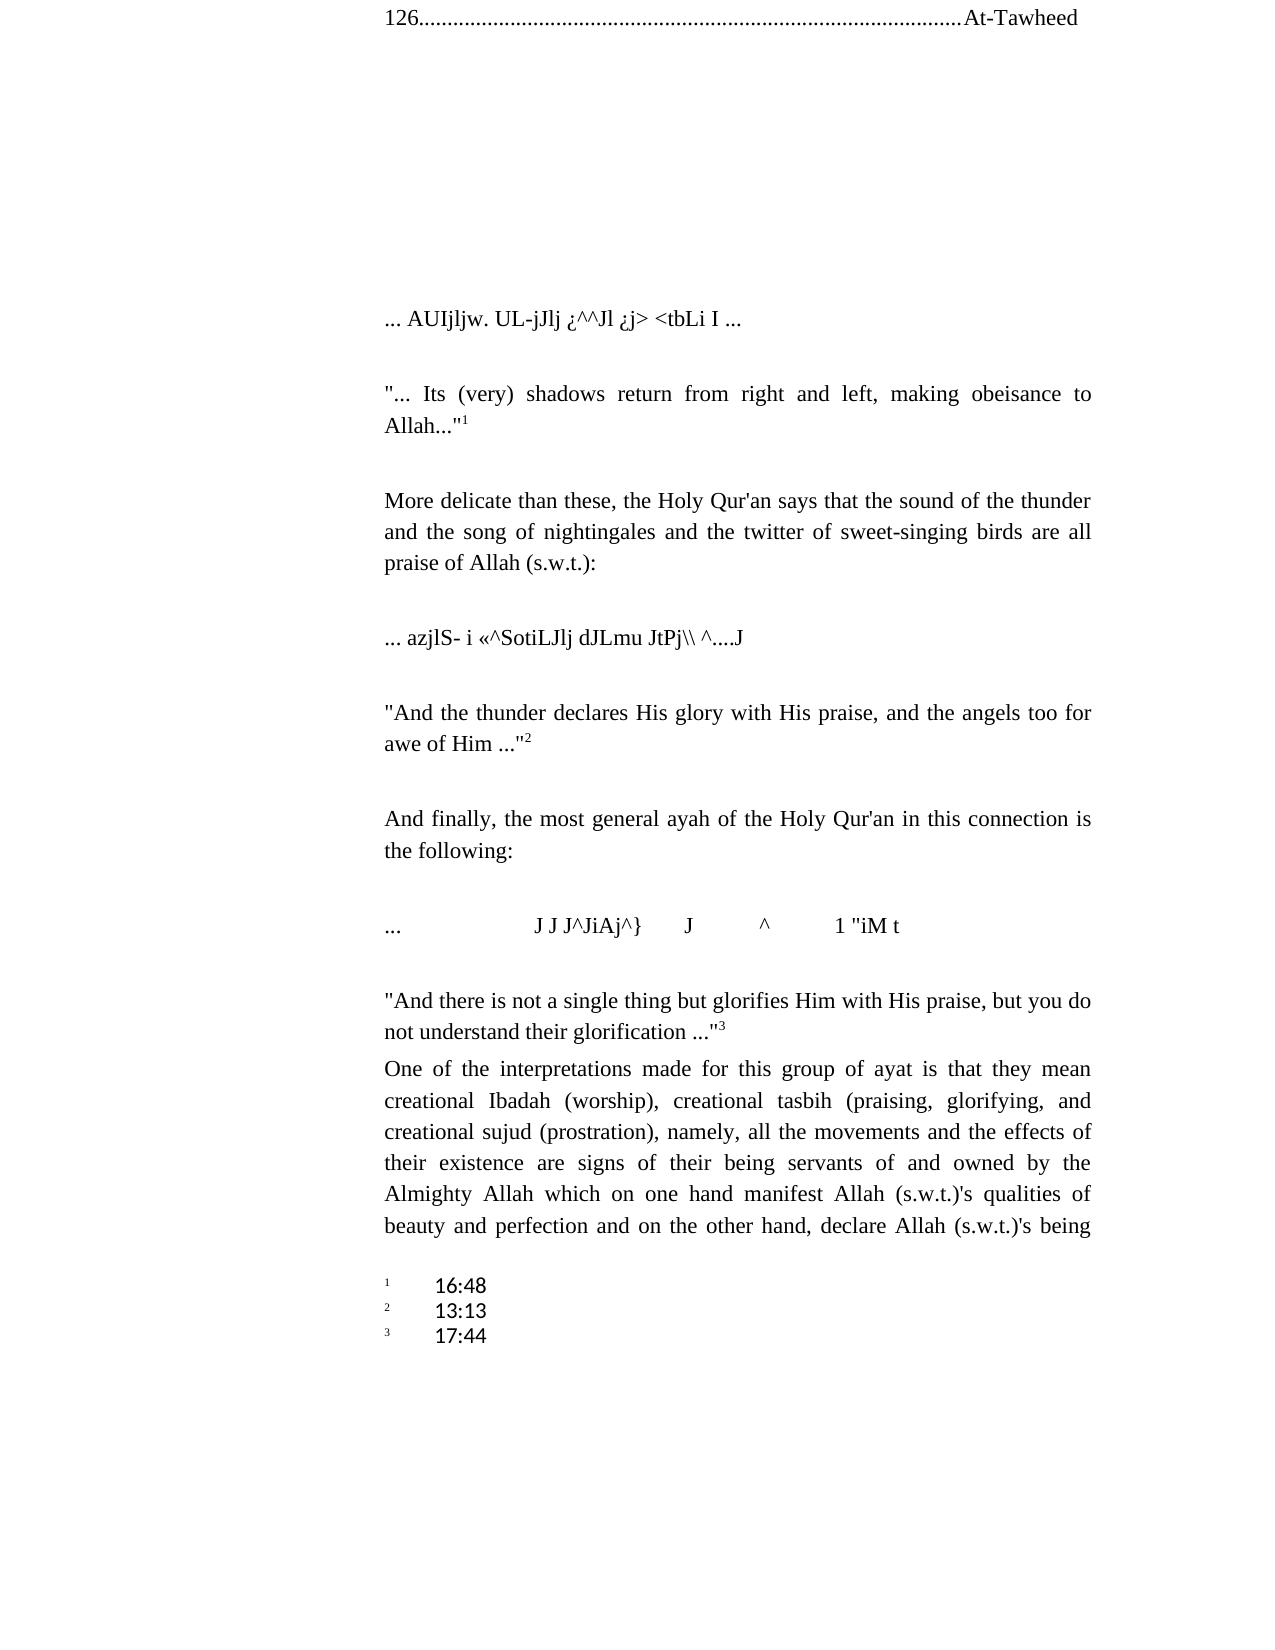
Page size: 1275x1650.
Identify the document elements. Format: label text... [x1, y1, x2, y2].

text ... J J J^JiAj^} J ^ 1 "iM t [384, 908, 1093, 939]
text ... AUIjljw. UL-jJlj ¿^^Jl ¿j> <tbLi I ... [384, 302, 1093, 333]
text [384, 1052, 1093, 1239]
text "And the thunder declares His glory with His praise, and the angels too for awe of Him ..." [384, 696, 1093, 758]
text "... Its (very) shadows return from right and left, making obeisance to Allah..." [384, 377, 1093, 439]
text And finally, the most general ayah of the Holy Qur'an in this connection is the following: [384, 802, 1093, 864]
text More delicate than these, the Holy Qur'an says that the sound of the thunder and the song of nightingales and the twitter of sweet-singing birds are all praise of Allah (s.w.t.): [384, 483, 1093, 577]
text "And there is not a single thing but glorifies Him with His praise, but you do not understand their glorification ..." [384, 983, 1093, 1046]
text ... azjlS- i «^SotiLJlj dJLmu JtPj\\ ^....J [384, 621, 1093, 652]
